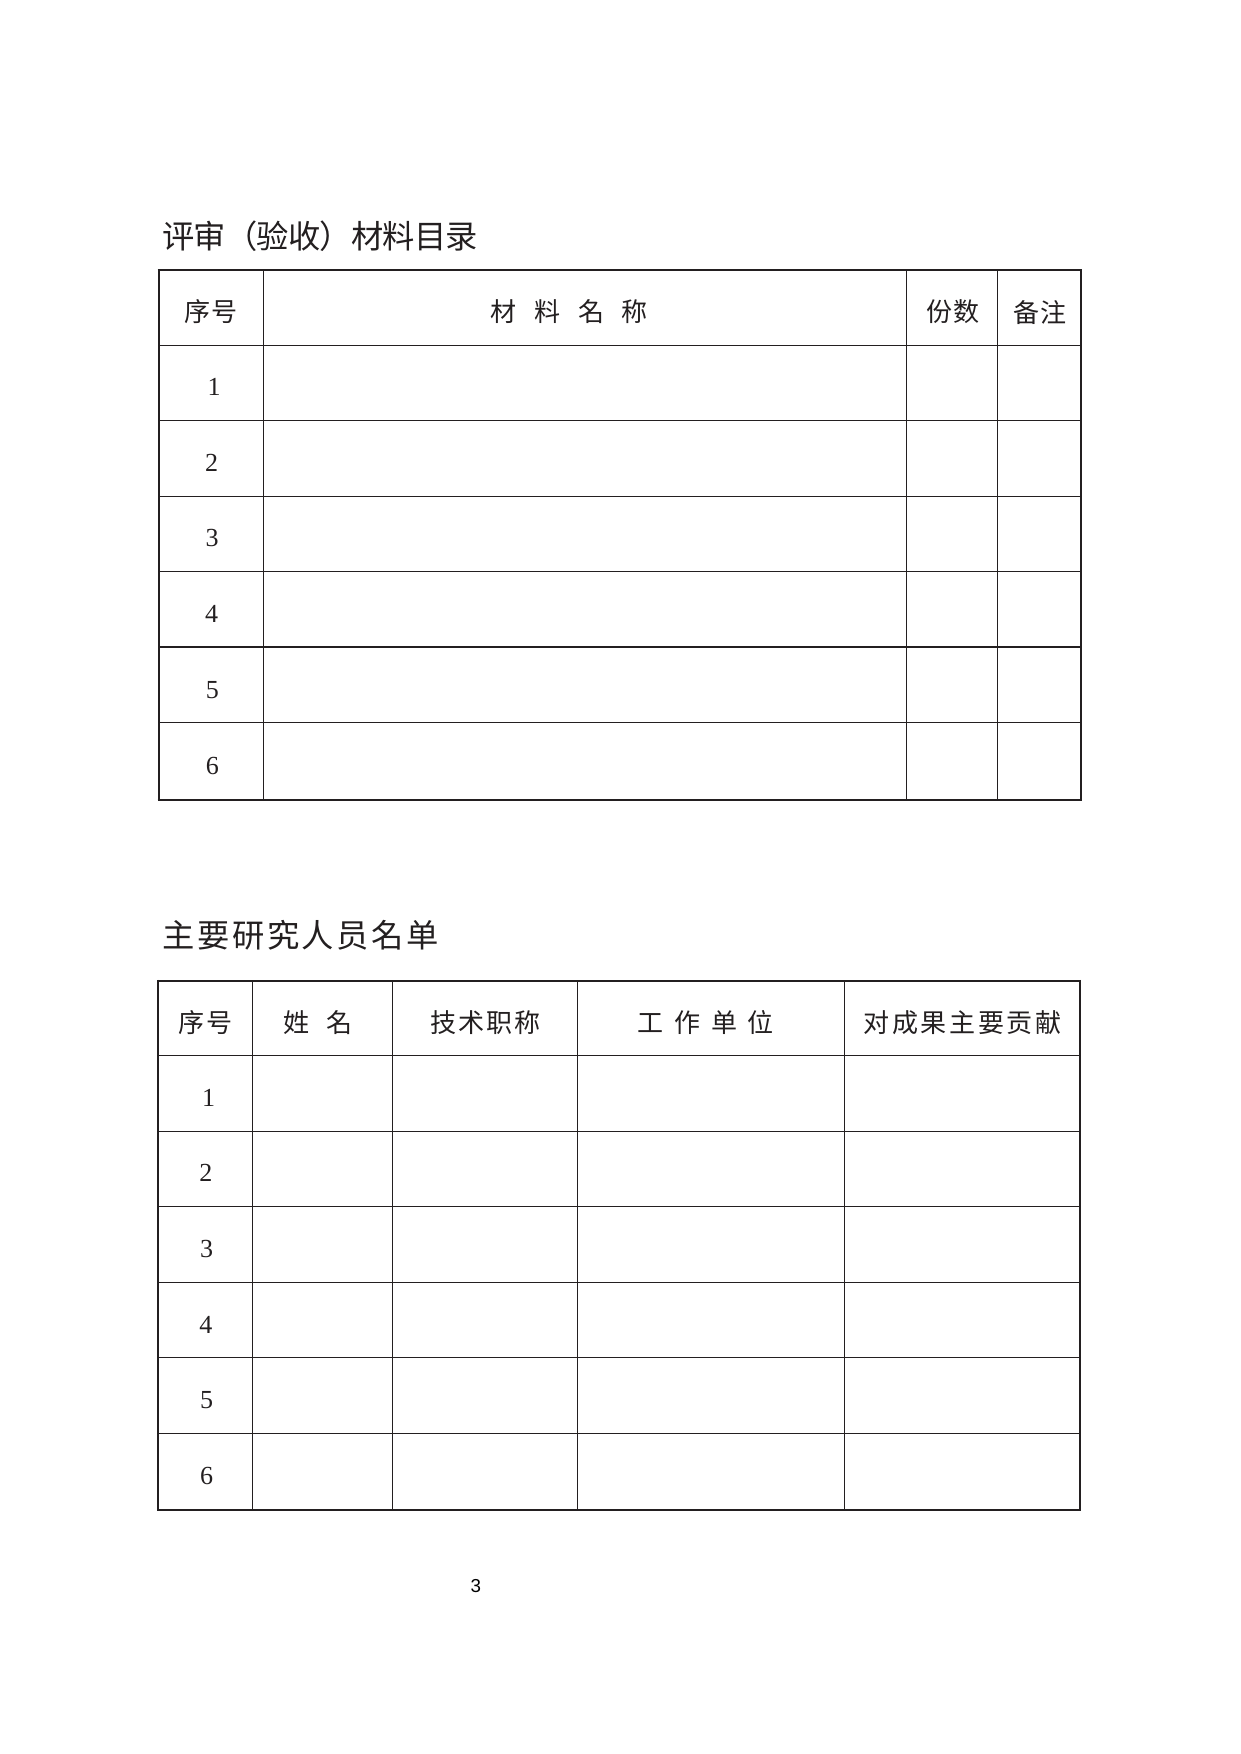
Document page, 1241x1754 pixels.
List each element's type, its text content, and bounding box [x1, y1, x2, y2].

table_cell [393, 1056, 577, 1131]
table_header 技术职称 [393, 982, 577, 1055]
table_header 序号 [159, 982, 252, 1055]
table_cell [907, 648, 997, 722]
table_cell [907, 497, 997, 571]
table_cell [578, 1283, 844, 1357]
table_header 姓 名 [253, 982, 392, 1055]
table_cell [845, 1132, 1079, 1206]
table_cell [264, 723, 906, 798]
text 评审（验收）材料目录 [162, 219, 1083, 256]
table_cell [393, 1358, 577, 1432]
table_cell 4 [160, 572, 263, 646]
table_cell [253, 1132, 392, 1206]
table_cell [907, 572, 997, 646]
table_cell [578, 1056, 844, 1131]
table_header 对成果主要贡献 [845, 982, 1079, 1055]
table_cell [998, 421, 1080, 496]
table_cell 1 [159, 1056, 252, 1131]
table_cell 6 [160, 723, 263, 798]
table_cell [845, 1358, 1079, 1432]
table_cell [998, 648, 1080, 722]
table_cell 3 [160, 497, 263, 571]
table_cell [264, 497, 906, 571]
table_cell 6 [159, 1434, 252, 1509]
table_header 备注 [998, 271, 1080, 345]
table_cell [907, 723, 997, 798]
table_cell [253, 1283, 392, 1357]
table_cell 5 [159, 1358, 252, 1432]
table_header 材 料 名 称 [264, 271, 906, 345]
table_cell [264, 572, 906, 646]
table_cell [264, 648, 906, 722]
table_cell [253, 1056, 392, 1131]
table_cell 3 [159, 1207, 252, 1282]
table_cell [253, 1434, 392, 1509]
table_cell [393, 1132, 577, 1206]
table_cell [998, 497, 1080, 571]
table_cell [845, 1056, 1079, 1131]
table_cell 4 [159, 1283, 252, 1357]
table_cell [264, 346, 906, 420]
table_cell [578, 1358, 844, 1432]
table_cell [845, 1434, 1079, 1509]
table_cell [578, 1207, 844, 1282]
table_cell [253, 1358, 392, 1432]
table_cell [253, 1207, 392, 1282]
table_header 序号 [160, 271, 263, 345]
table_cell [845, 1207, 1079, 1282]
table_cell [907, 421, 997, 496]
table_cell [393, 1434, 577, 1509]
table_cell [998, 572, 1080, 646]
table_cell [393, 1283, 577, 1357]
table_cell 2 [160, 421, 263, 496]
table_cell [578, 1434, 844, 1509]
table_cell 2 [159, 1132, 252, 1206]
table_cell [264, 421, 906, 496]
table_cell [393, 1207, 577, 1282]
table_cell [998, 723, 1080, 798]
table_cell [998, 346, 1080, 420]
text 主要研究人员名单 [163, 922, 1083, 954]
table_cell 5 [160, 648, 263, 722]
table_cell [845, 1283, 1079, 1357]
table_cell [578, 1132, 844, 1206]
table_header 份数 [907, 271, 997, 345]
table_cell 1 [160, 346, 263, 420]
table_cell [907, 346, 997, 420]
table_header 工 作 单 位 [578, 982, 844, 1055]
